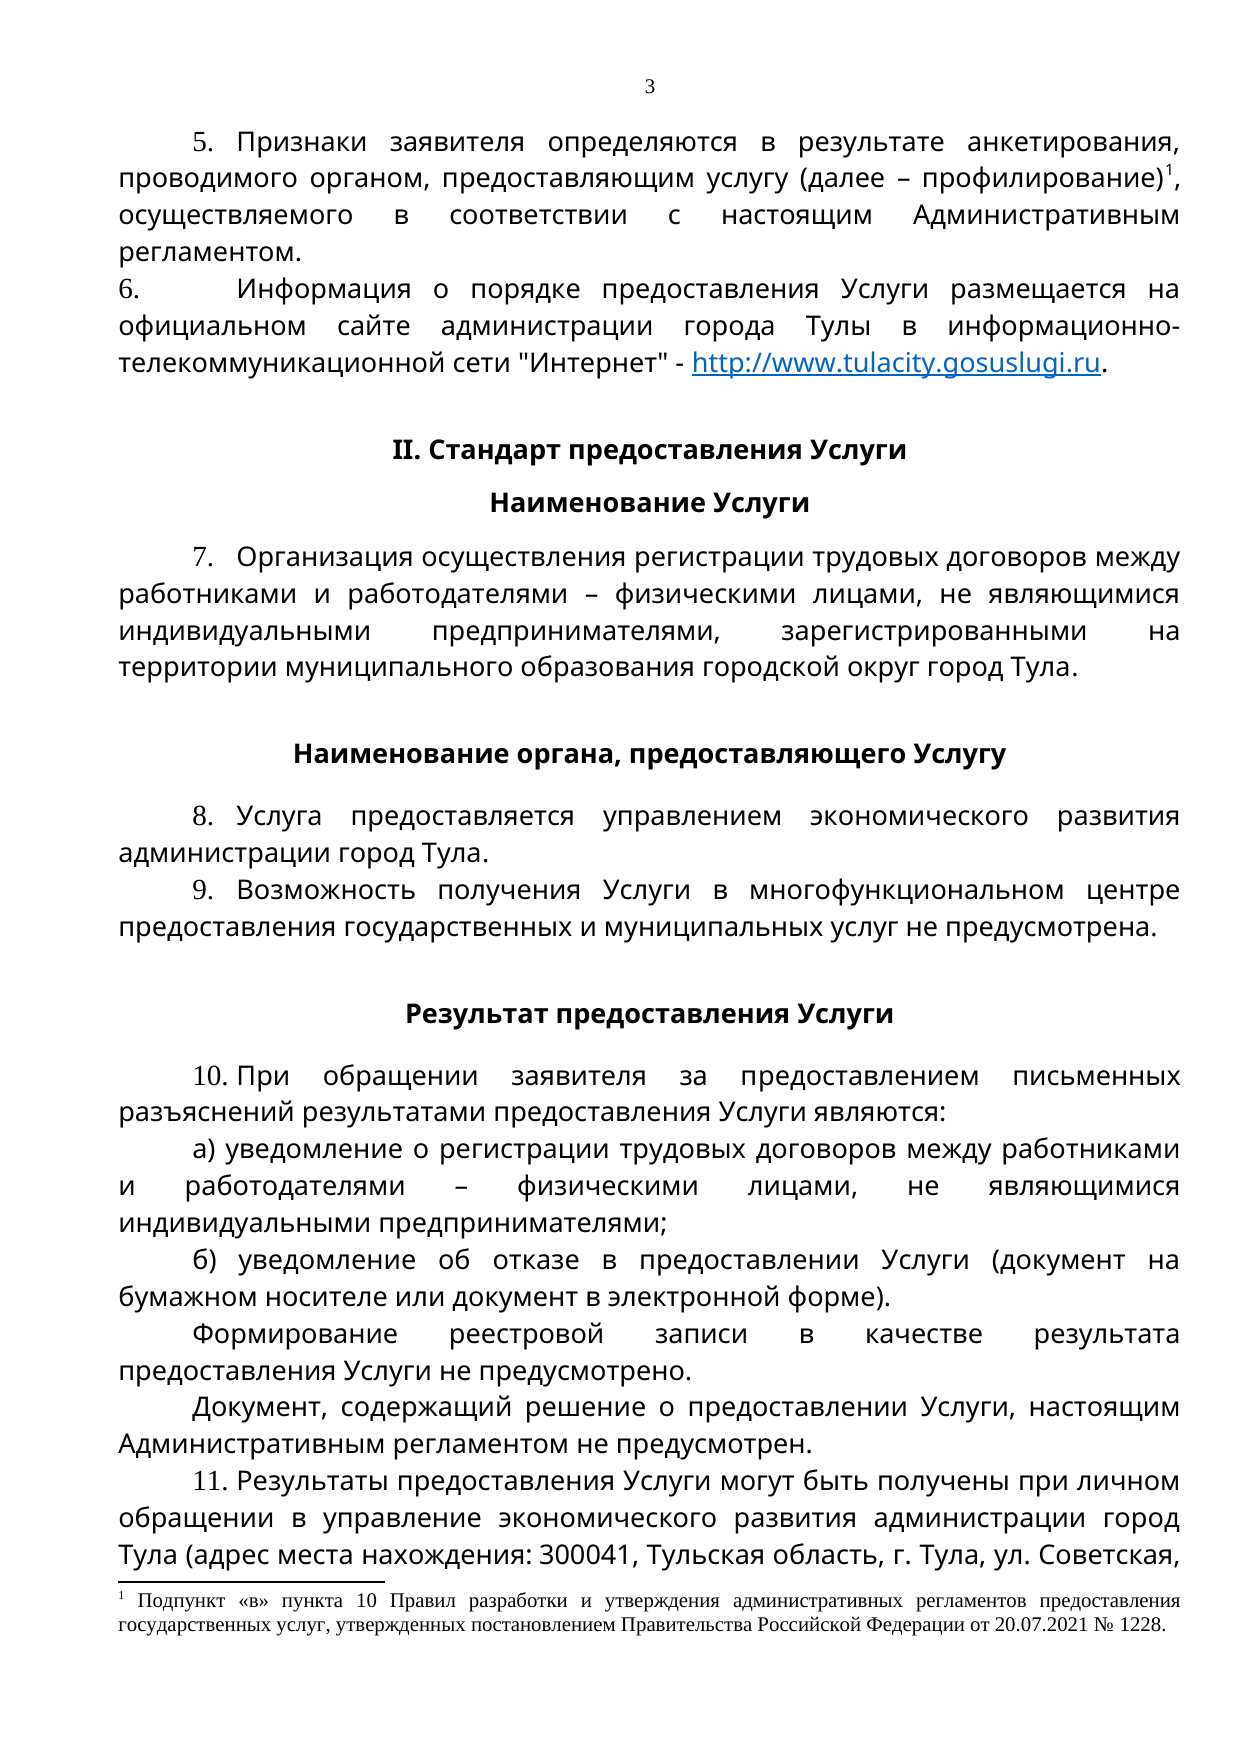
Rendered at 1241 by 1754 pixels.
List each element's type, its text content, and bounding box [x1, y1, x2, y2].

list Признаки заявителя определяются в результате анкетирования, проводимого органом, предоставляющим услугу (далее – профилирование), осуществляемого в соответствии с настоящим Административным регламентом. [118, 122, 1181, 269]
text Документ, содержащий решение о предоставлении Услуги, настоящим Административным регламентом не предусмотрен. [118, 1388, 1181, 1462]
text а) уведомление о регистрации трудовых договоров между работниками и работодателями – физическими лицами, не являющимися индивидуальными предпринимателями; [118, 1130, 1181, 1240]
text Результат предоставления Услуги [118, 994, 1181, 1031]
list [118, 1462, 1181, 1572]
list Информация о порядке предоставления Услуги размещается на официальном сайте администрации города Тулы в информационно-телекоммуникационной сети "Интернет" - http://www.tulacity.gosuslugi.ru. [118, 269, 1181, 380]
list Возможность получения Услуги в многофункциональном центре предоставления государственных и муниципальных услуг не предусмотрена. [118, 870, 1181, 944]
text Формирование реестровой записи в качестве результата предоставления Услуги не предусмотрено. [118, 1314, 1181, 1388]
text б) уведомление об отказе в предоставлении Услуги (документ на бумажном носителе или документ в электронной форме). [118, 1240, 1181, 1314]
list Организация осуществления регистрации трудовых договоров между работниками и работодателями – физическими лицами, не являющимися индивидуальными предпринимателями, зарегистрированными на территории муниципального образования городской округ город Тула. [118, 537, 1181, 685]
list Услуга предоставляется управлением экономического развития администрации город Тула. [118, 797, 1181, 870]
text Наименование Услуги [118, 484, 1181, 521]
text Наименование органа, предоставляющего Услугу [118, 735, 1181, 772]
list При обращении заявителя за предоставлением письменных разъяснений результатами предоставления Услуги являются: [118, 1056, 1181, 1130]
text II. Стандарт предоставления Услуги [118, 430, 1181, 467]
